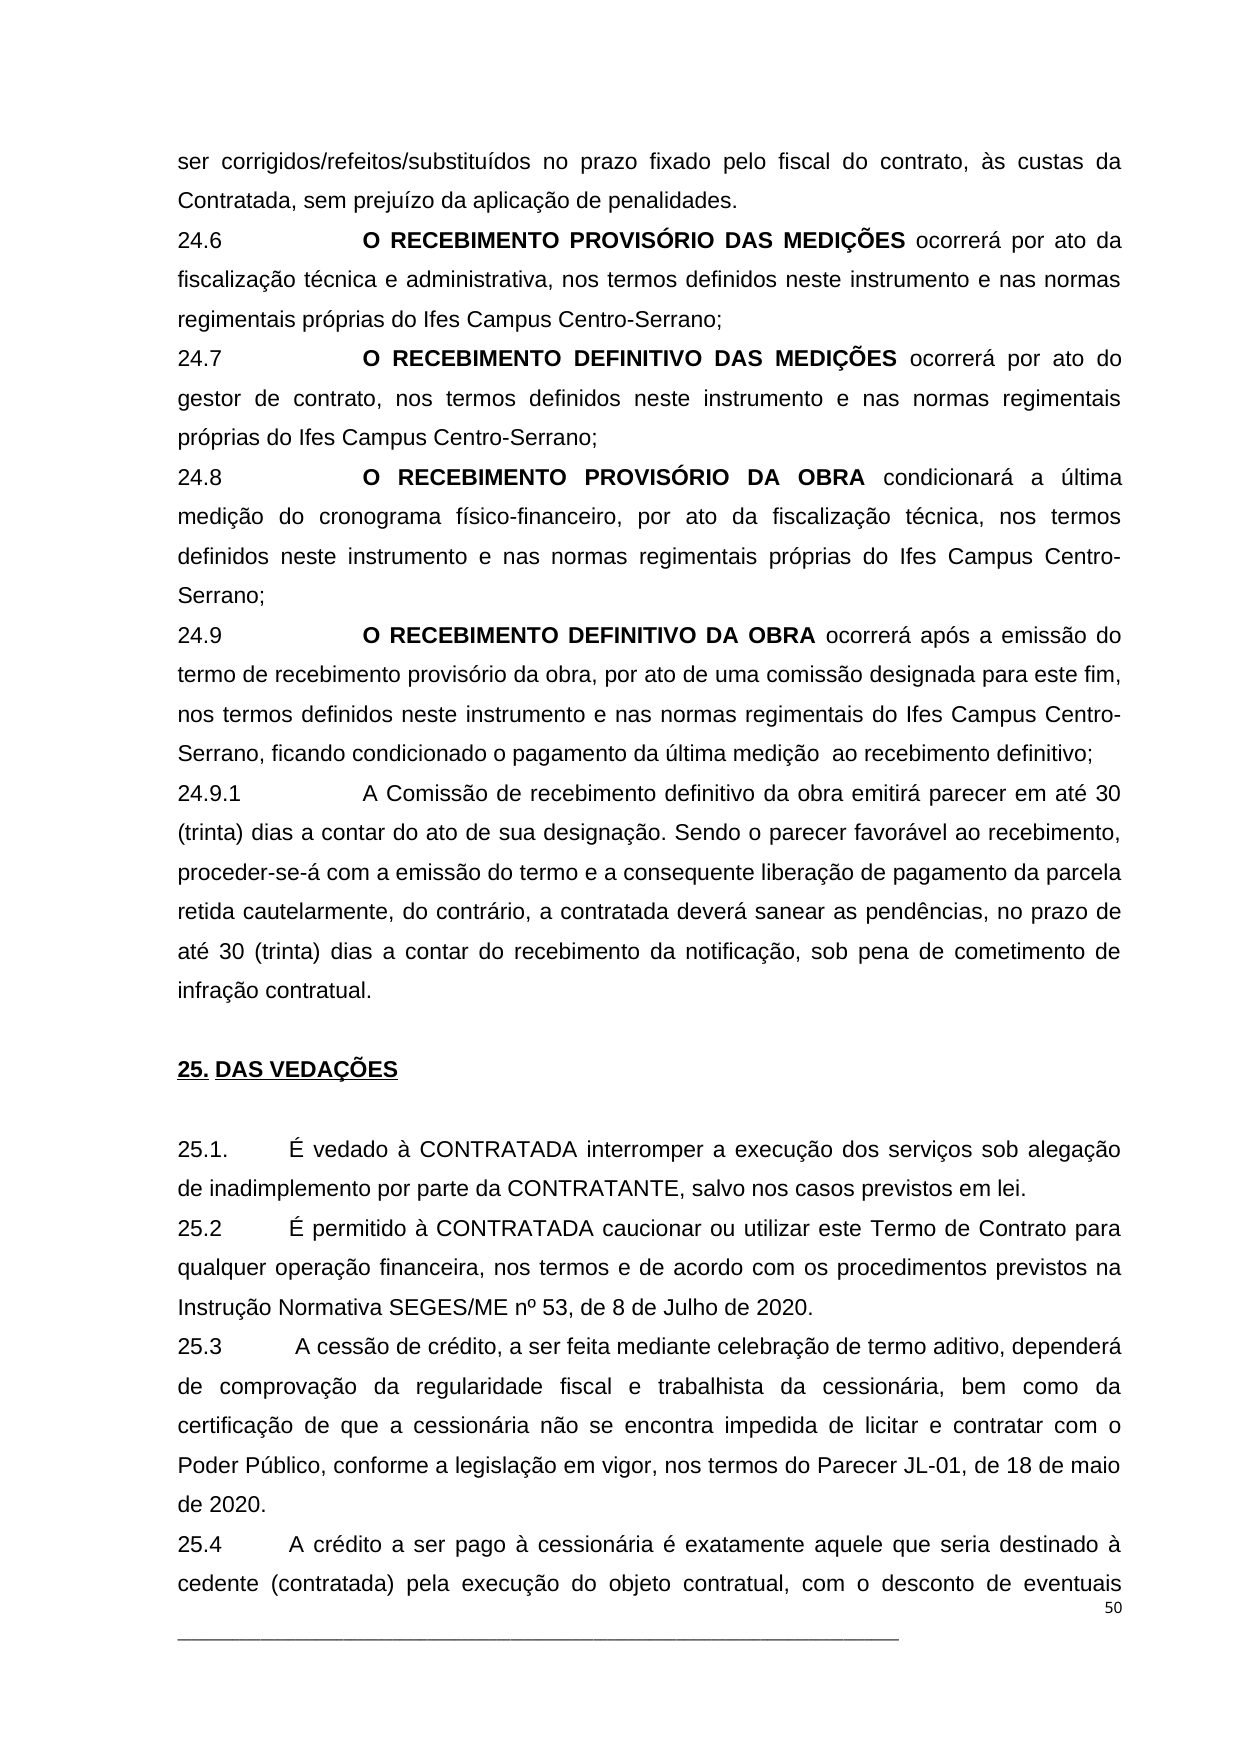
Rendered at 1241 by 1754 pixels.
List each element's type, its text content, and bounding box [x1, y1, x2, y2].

text 25.2 É permitido à CONTRATADA caucionar ou utilizar este Termo de Contrato para qualquer operação financeira, nos termos e de acordo com os procedimentos previstos na Instrução Normativa SEGES/ME nº 53, de 8 de Julho de 2020. [177, 1215, 1122, 1320]
text 24.9.1 A Comissão de recebimento definitivo da obra emitirá parecer em até 30 (trinta) dias a contar do ato de sua designação. Sendo o parecer favorável ao recebimento, proceder-se-á com a emissão do termo e a consequente liberação de pagamento da parcela retida cautelarmente, do contrário, a contratada deverá sanear as pendências, no prazo de até 30 (trinta) dias a contar do recebimento da notificação, sob pena de cometimento de infração contratual. [177, 780, 1122, 1004]
text 24.7 O RECEBIMENTO DEFINITIVO DAS MEDIÇÕES ocorrerá por ato do gestor de contrato, nos termos definidos neste instrumento e nas normas regimentais próprias do Ifes Campus Centro-Serrano; [177, 345, 1122, 451]
text 25.3 A cessão de crédito, a ser feita mediante celebração de termo aditivo, dependerá de comprovação da regularidade fiscal e trabalhista da cessionária, bem como da certificação de que a cessionária não se encontra impedida de licitar e contratar com o Poder Público, conforme a legislação em vigor, nos termos do Parecer JL-01, de 18 de maio de 2020. [177, 1333, 1122, 1517]
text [177, 1531, 1122, 1597]
text 24.6 O RECEBIMENTO PROVISÓRIO DAS MEDIÇÕES ocorrerá por ato da fiscalização técnica e administrativa, nos termos definidos neste instrumento e nas normas regimentais próprias do Ifes Campus Centro-Serrano; [177, 227, 1122, 332]
text 24.9 O RECEBIMENTO DEFINITIVO DA OBRA ocorrerá após a emissão do termo de recebimento provisório da obra, por ato de uma comissão designada para este fim, nos termos definidos neste instrumento e nas normas regimentais do Ifes Campus Centro-Serrano, ficando condicionado o pagamento da última medição ao recebimento definitivo; [177, 622, 1122, 767]
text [177, 148, 1122, 213]
text 24.8 O RECEBIMENTO PROVISÓRIO DA OBRA condicionará a última medição do cronograma físico-financeiro, por ato da fiscalização técnica, nos termos definidos neste instrumento e nas normas regimentais próprias do Ifes Campus Centro-Serrano; [177, 464, 1122, 609]
text 25.1. É vedado à CONTRATADA interromper a execução dos serviços sob alegação de inadimplemento por parte da CONTRATANTE, salvo nos casos previstos em lei. [177, 1136, 1122, 1201]
text 25. DAS VEDAÇÕES [177, 1056, 1122, 1083]
